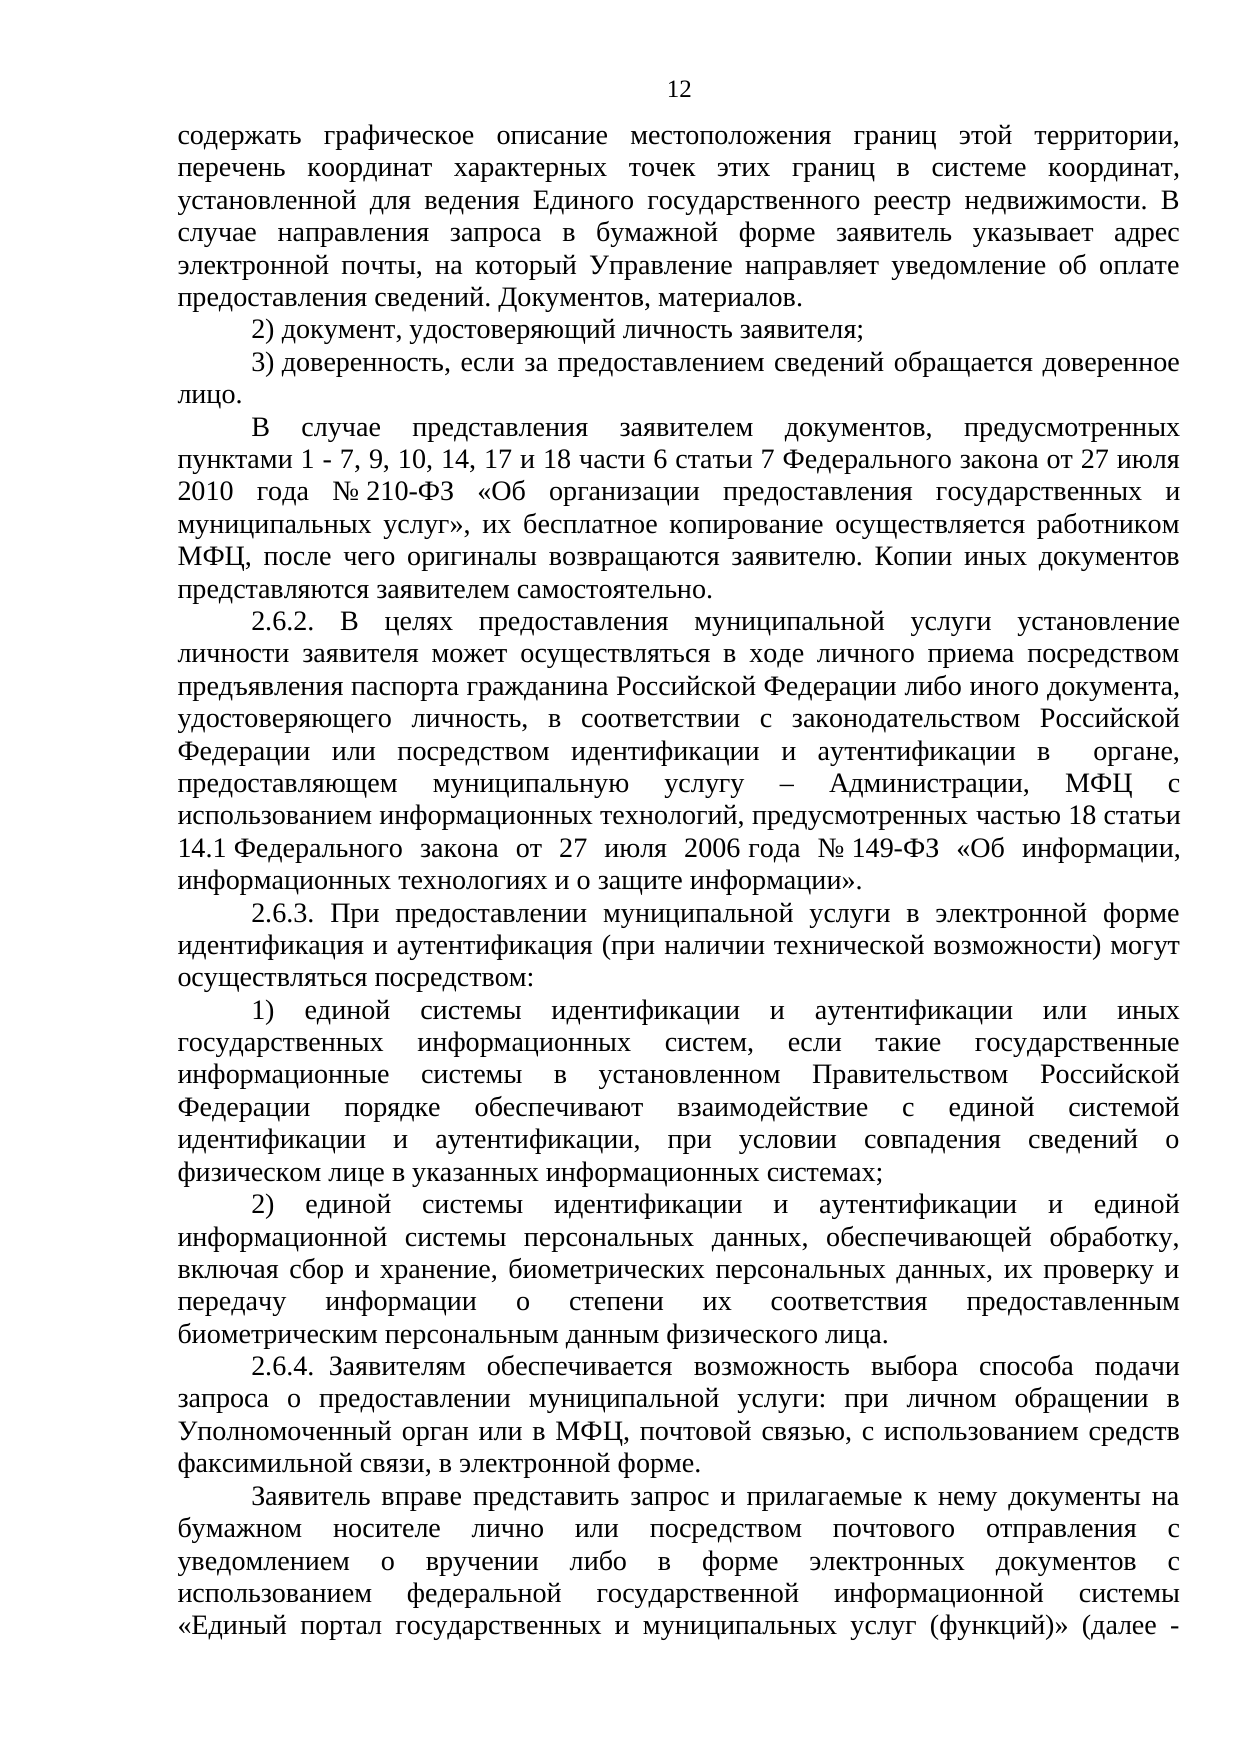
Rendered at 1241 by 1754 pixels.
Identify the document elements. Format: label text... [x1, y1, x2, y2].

text 2.6.3. При предоставлении муниципальной услуги в электронной форме идентификация и аутентификация (при наличии технической возможности) могут осуществляться посредством: [177, 896, 1181, 993]
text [177, 118, 1181, 312]
text 2.6.2. В целях предоставления муниципальной услуги установление личности заявителя может осуществляться в ходе личного приема посредством предъявления паспорта гражданина Российской Федерации либо иного документа, удостоверяющего личность, в соответствии с законодательством Российской Федерации или посредством идентификации и аутентификации в органе, предоставляющем муниципальную услугу – Администрации, МФЦ с использованием информационных технологий, предусмотренных частью 18 статьи 14.1 Федерального закона от 27 июля 2006 года № 149-ФЗ «Об информации, информационных технологиях и о защите информации». [177, 604, 1181, 896]
text 3) доверенность, если за предоставлением сведений обращается доверенное лицо. [177, 345, 1181, 410]
text 2.6.4. Заявителям обеспечивается возможность выбора способа подачи запроса о предоставлении муниципальной услуги: при личном обращении в Уполномоченный орган или в МФЦ, почтовой связью, с использованием средств факсимильной связи, в электронной форме. [177, 1349, 1181, 1479]
text 2) документ, удостоверяющий личность заявителя; [177, 312, 1181, 345]
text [177, 1479, 1181, 1641]
text 2) единой системы идентификации и аутентификации и единой информационной системы персональных данных, обеспечивающей обработку, включая сбор и хранение, биометрических персональных данных, их проверку и передачу информации о степени их соответствия предоставленным биометрическим персональным данным физического лица. [177, 1187, 1181, 1349]
text В случае представления заявителем документов, предусмотренных пунктами 1 - 7, 9, 10, 14, 17 и 18 части 6 статьи 7 Федерального закона от 27 июля 2010 года № 210-ФЗ «Об организации предоставления государственных и муниципальных услуг», их бесплатное копирование осуществляется работником МФЦ, после чего оригиналы возвращаются заявителю. Копии иных документов представляются заявителем самостоятельно. [177, 410, 1181, 604]
text 1) единой системы идентификации и аутентификации или иных государственных информационных систем, если такие государственные информационные системы в установленном Правительством Российской Федерации порядке обеспечивают взаимодействие с единой системой идентификации и аутентификации, при условии совпадения сведений о физическом лице в указанных информационных системах; [177, 993, 1181, 1187]
